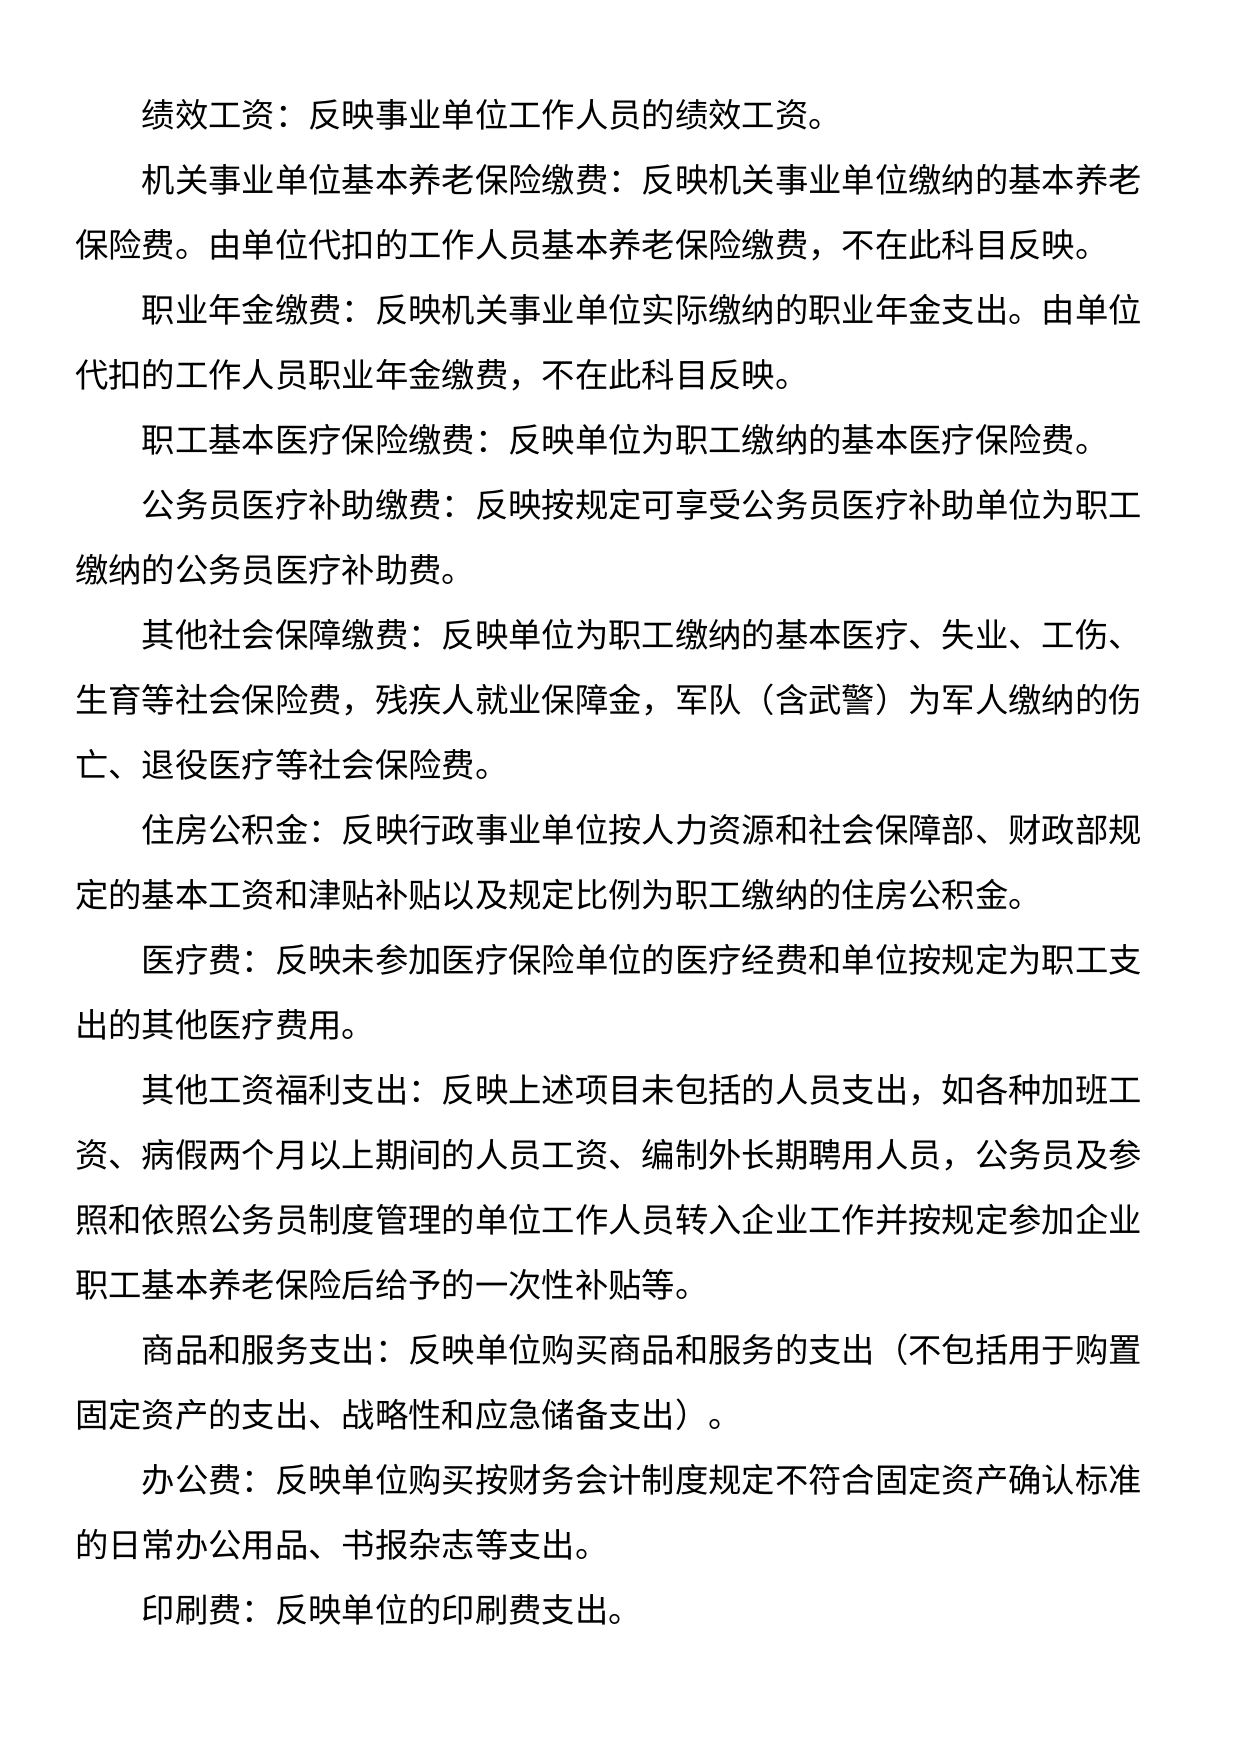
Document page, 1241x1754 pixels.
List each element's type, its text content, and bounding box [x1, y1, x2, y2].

text 医疗费：反映未参加医疗保险单位的医疗经费和单位按规定为职工支出的其他医疗费用。 [75, 926, 1165, 1056]
text 职业年金缴费：反映机关事业单位实际缴纳的职业年金支出。由单位代扣的工作人员职业年金缴费，不在此科目反映。 [75, 276, 1165, 406]
text 住房公积金：反映行政事业单位按人力资源和社会保障部、财政部规定的基本工资和津贴补贴以及规定比例为职工缴纳的住房公积金。 [75, 796, 1165, 926]
text 职工基本医疗保险缴费：反映单位为职工缴纳的基本医疗保险费。 [75, 406, 1165, 471]
text 绩效工资：反映事业单位工作人员的绩效工资。 [75, 81, 1165, 146]
text 公务员医疗补助缴费：反映按规定可享受公务员医疗补助单位为职工缴纳的公务员医疗补助费。 [75, 471, 1165, 601]
text 其他工资福利支出：反映上述项目未包括的人员支出，如各种加班工资、病假两个月以上期间的人员工资、编制外长期聘用人员，公务员及参照和依照公务员制度管理的单位工作人员转入企业工作并按规定参加企业职工基本养老保险后给予的一次性补贴等。 [75, 1056, 1165, 1316]
text 印刷费：反映单位的印刷费支出。 [75, 1576, 1165, 1641]
text 商品和服务支出：反映单位购买商品和服务的支出（不包括用于购置固定资产的支出、战略性和应急储备支出）。 [75, 1316, 1165, 1446]
text 其他社会保障缴费：反映单位为职工缴纳的基本医疗、失业、工伤、生育等社会保险费，残疾人就业保障金，军队（含武警）为军人缴纳的伤亡、退役医疗等社会保险费。 [75, 601, 1165, 796]
text 机关事业单位基本养老保险缴费：反映机关事业单位缴纳的基本养老保险费。由单位代扣的工作人员基本养老保险缴费，不在此科目反映。 [75, 146, 1165, 276]
text 办公费：反映单位购买按财务会计制度规定不符合固定资产确认标准的日常办公用品、书报杂志等支出。 [75, 1446, 1165, 1576]
